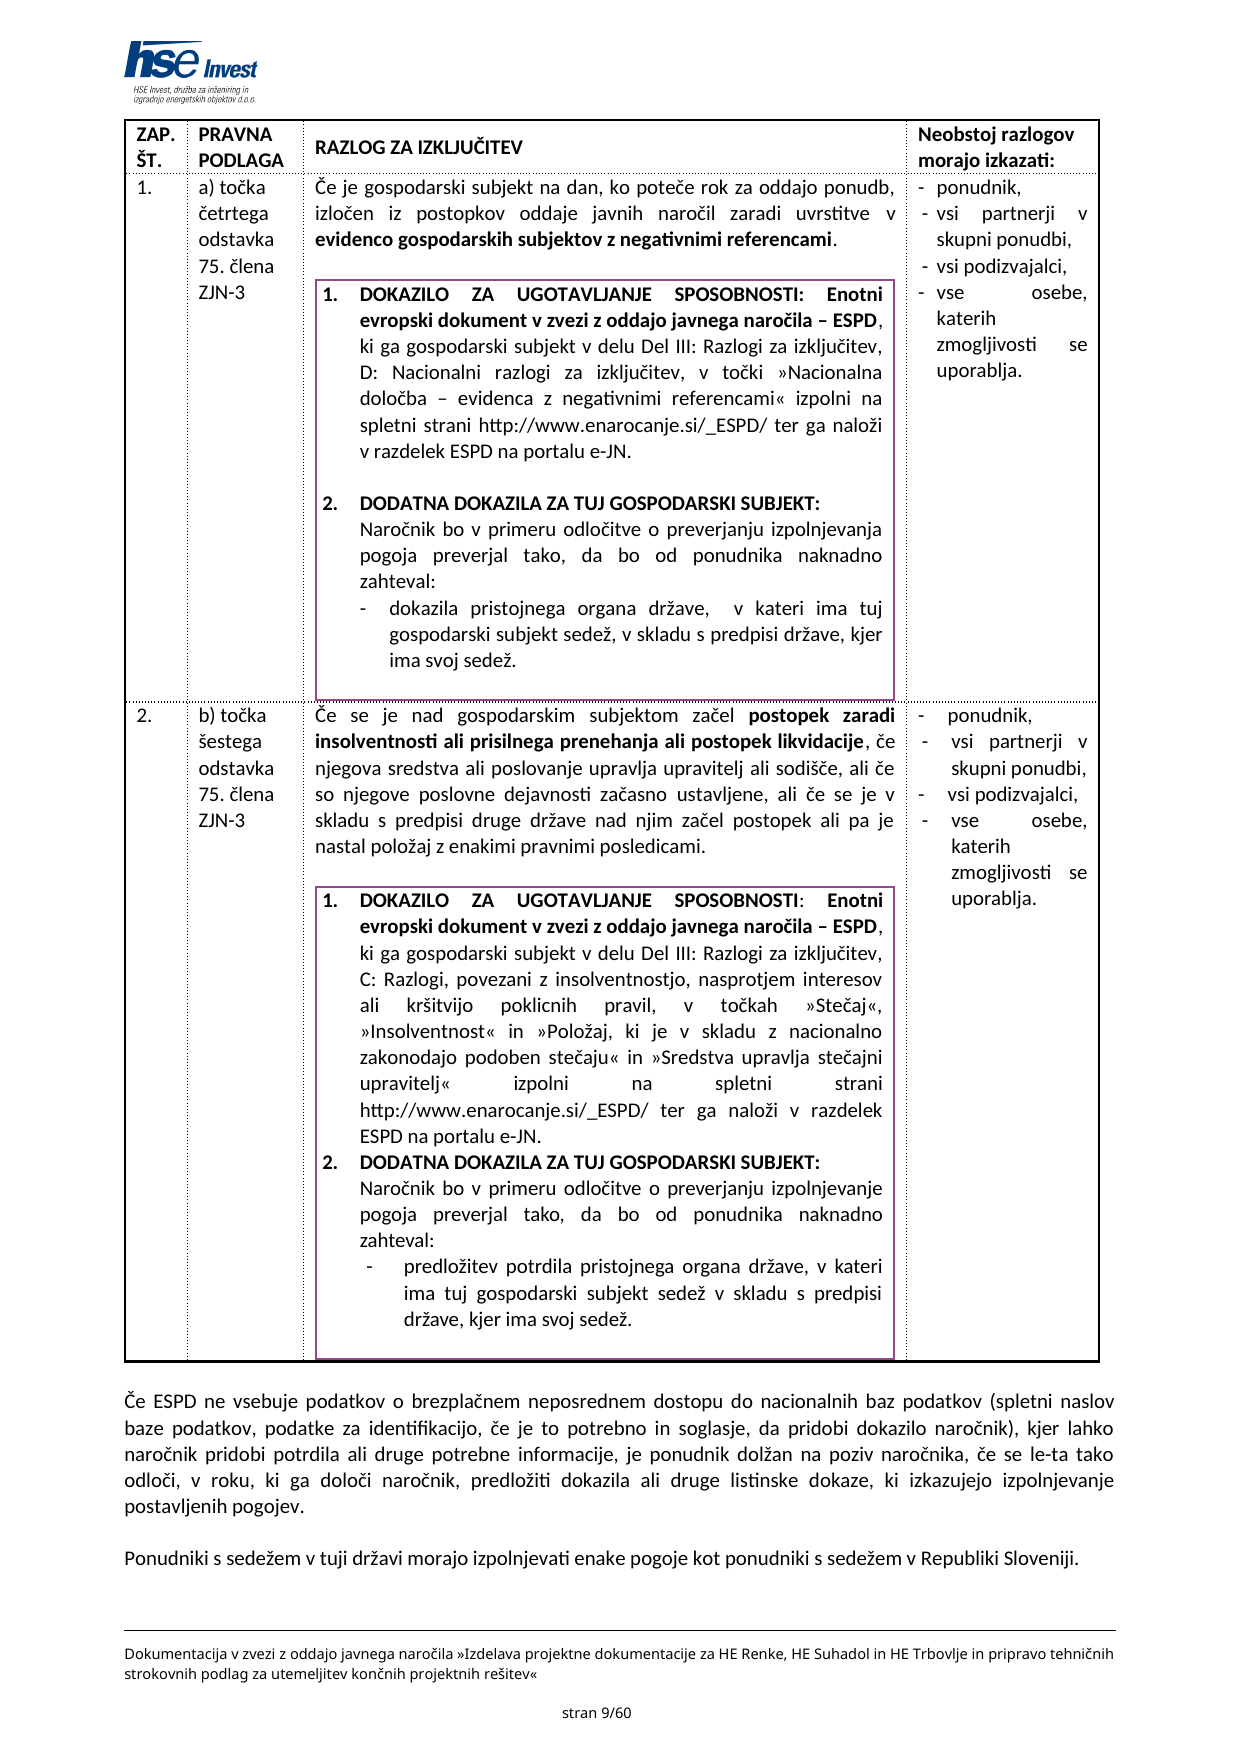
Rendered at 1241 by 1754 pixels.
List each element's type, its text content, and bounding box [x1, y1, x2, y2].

table_cell a) točka četrtega odstavka 75. člena ZJN-3 [187, 173, 304, 701]
picture [124, 41, 258, 104]
table_header Neobstoj razlogov morajo izkazati: [907, 121, 1098, 173]
table_header RAZLOG ZA IZKLJUČITEV [304, 121, 907, 173]
table_cell Če je gospodarski subjekt na dan, ko poteče rok za oddajo ponudb, izločen iz postopkov oddaje javnih naročil zaradi uvrstitve v evidenco gospodarskih subjektov z negativnimi referencami. [304, 173, 907, 701]
table_cell 1. [126, 173, 187, 701]
table_cell b) točka šestega odstavka 75. člena ZJN-3 [187, 701, 304, 1360]
table_header ZAP. ŠT. [126, 121, 187, 173]
table_cell 2. [126, 701, 187, 1360]
text Ponudniki s sedežem v tuji državi morajo izpolnjevati enake pogoje kot ponudniki s sedežem v Republiki Sloveniji. [124, 1545, 1116, 1571]
table_cell - ponudnik, - vsi partnerji v skupni ponudbi, - vsi podizvajalci, - vse osebe, katerih zmogljivosti se uporablja. [907, 701, 1098, 1360]
text Če ESPD ne vsebuje podatkov o brezplačnem neposrednem dostopu do nacionalnih baz podatkov (spletni naslov baze podatkov, podatke za identifikacijo, če je to potrebno in soglasje, da pridobi dokazilo naročnik), kjer lahko naročnik pridobi potrdila ali druge potrebne informacije, je ponudnik dolžan na poziv naročnika, če se le-ta tako odloči, v roku, ki ga določi naročnik, predložiti dokazila ali druge listinske dokaze, ki izkazujejo izpolnjevanje postavljenih pogojev. [124, 1388, 1116, 1518]
table_cell Če se je nad gospodarskim subjektom začel postopek zaradi insolventnosti ali prisilnega prenehanja ali postopek likvidacije, če njegova sredstva ali poslovanje upravlja upravitelj ali sodišče, ali če so njegove poslovne dejavnosti začasno ustavljene, ali če se je v skladu s predpisi druge države nad njim začel postopek ali pa je nastal položaj z enakimi pravnimi posledicami. [304, 701, 907, 1360]
table_header PRAVNA PODLAGA [187, 121, 304, 173]
table_cell - ponudnik, - vsi partnerji v skupni ponudbi, - vsi podizvajalci, - vse osebe, katerih zmogljivosti se uporablja. [907, 173, 1098, 701]
